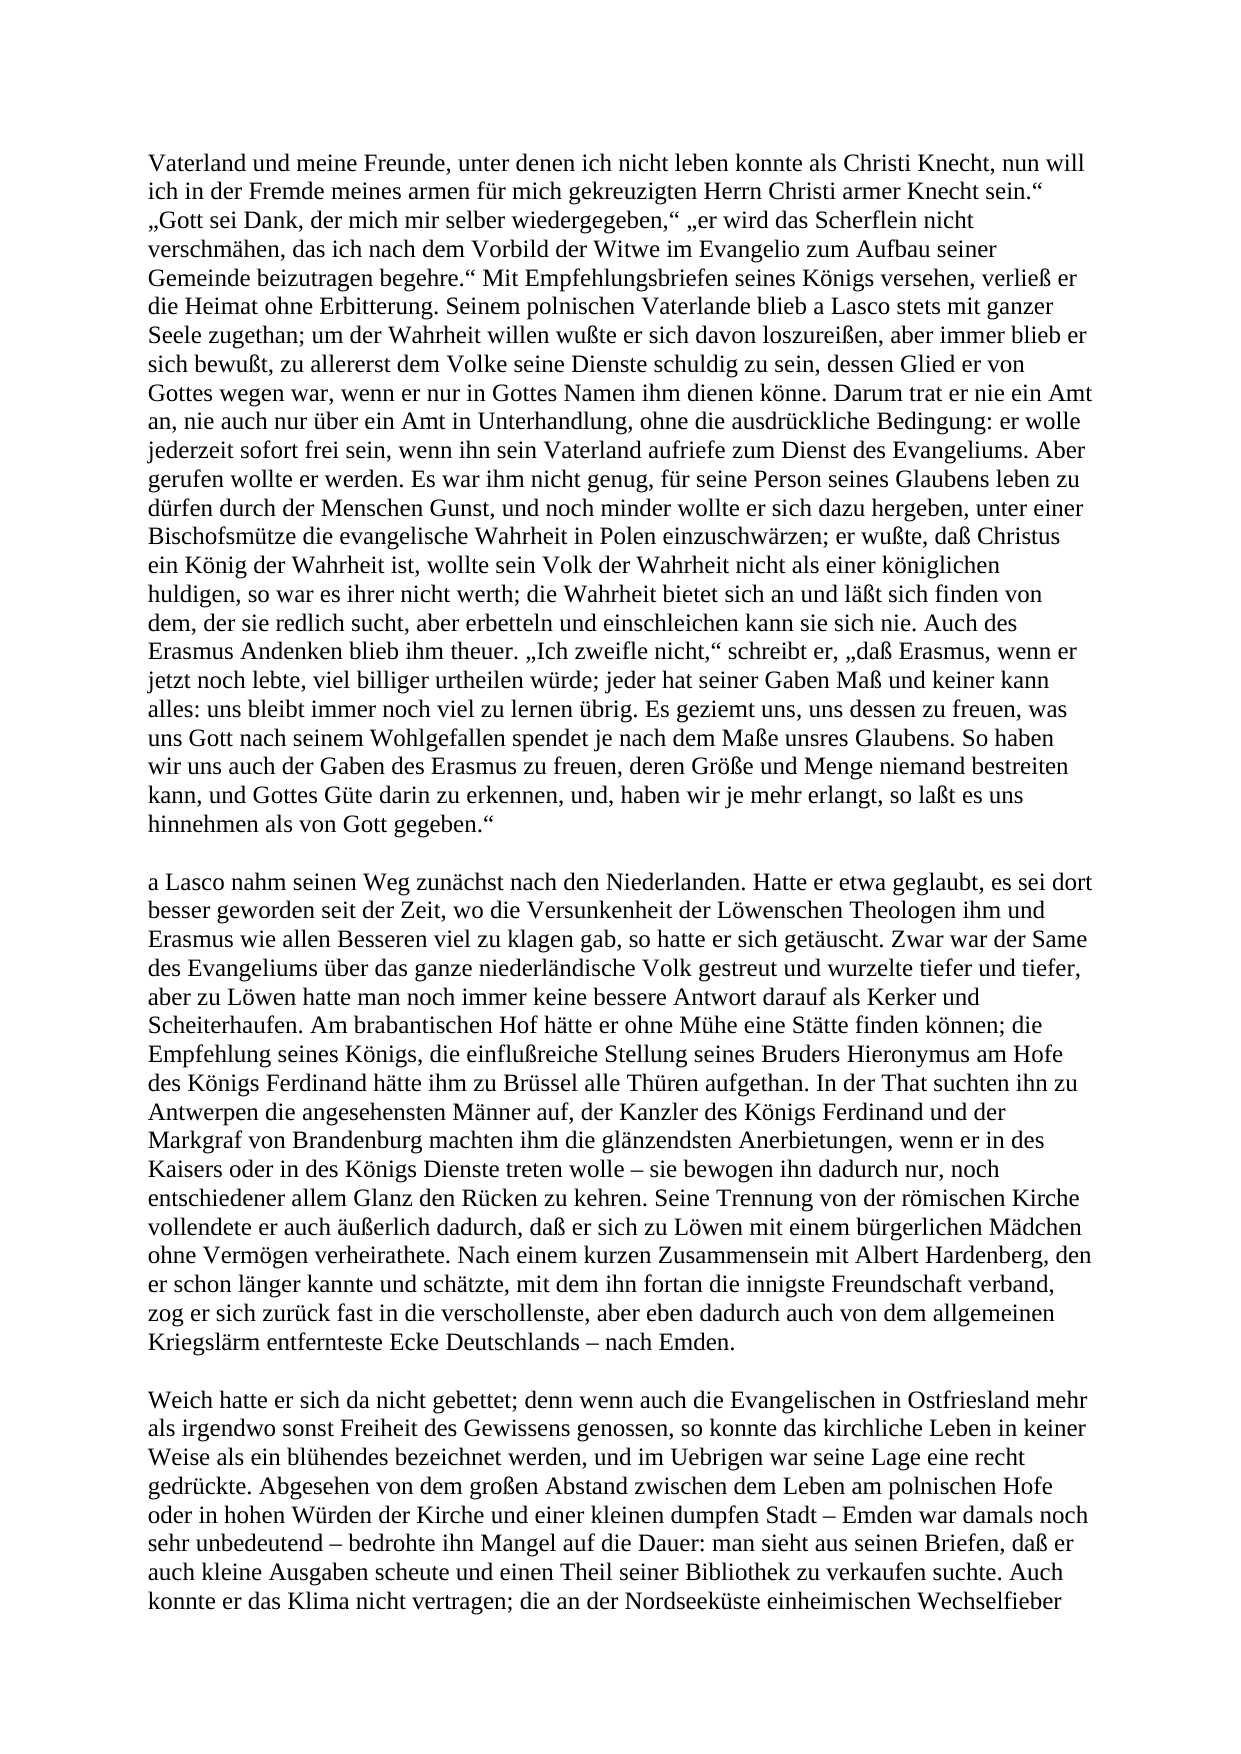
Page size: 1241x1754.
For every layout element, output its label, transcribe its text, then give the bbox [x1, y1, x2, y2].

text a Lasco nahm seinen Weg zunächst nach den Niederlanden. Hatte er etwa geglaubt, es sei dort besser geworden seit der Zeit, wo die Versunkenheit der Löwenschen Theologen ihm und Erasmus wie allen Besseren viel zu klagen gab, so hatte er sich getäuscht. Zwar war der Same des Evangeliums über das ganze niederländische Volk gestreut und wurzelte tiefer und tiefer, aber zu Löwen hatte man noch immer keine bessere Antwort darauf als Kerker und Scheiterhaufen. Am brabantischen Hof hätte er ohne Mühe eine Stätte finden können; die Empfehlung seines Königs, die einflußreiche Stellung seines Bruders Hieronymus am Hofe des Königs Ferdinand hätte ihm zu Brüssel alle Thüren aufgethan. In der That suchten ihn zu Antwerpen die angesehensten Männer auf, der Kanzler des Königs Ferdinand und der Markgraf von Brandenburg machten ihm die glänzendsten Anerbietungen, wenn er in des Kaisers oder in des Königs Dienste treten wolle – sie bewogen ihn dadurch nur, noch entschiedener allem Glanz den Rücken zu kehren. Seine Trennung von der römischen Kirche vollendete er auch äußerlich dadurch, daß er sich zu Löwen mit einem bürgerlichen Mädchen ohne Vermögen verheirathete. Nach einem kurzen Zusammensein mit Albert Hardenberg, den er schon länger kannte und schätzte, mit dem ihn fortan die innigste Freundschaft verband, zog er sich zurück fast in die verschollenste, aber eben dadurch auch von dem allgemeinen Kriegslärm entfernteste Ecke Deutschlands – nach Emden. [148, 867, 1093, 1356]
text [148, 1385, 1093, 1615]
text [148, 148, 1093, 838]
